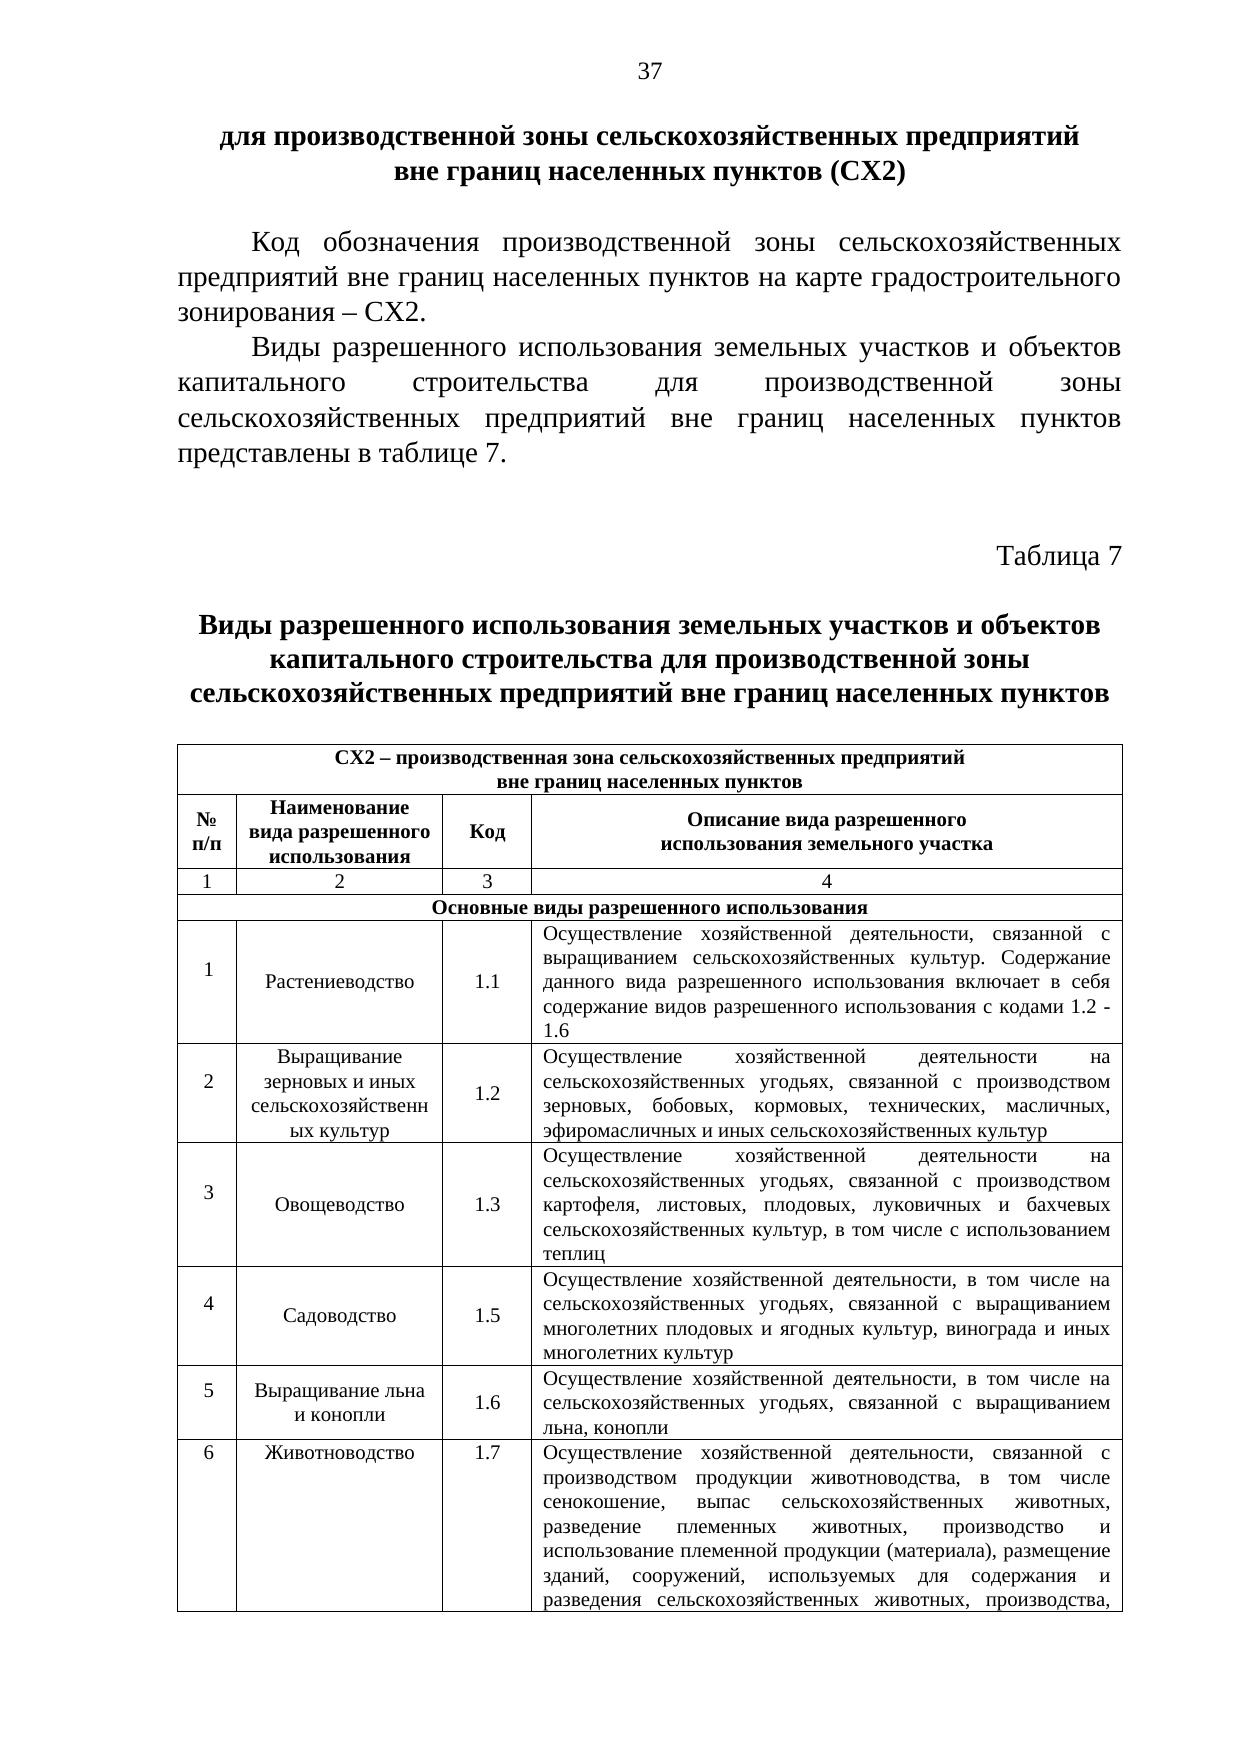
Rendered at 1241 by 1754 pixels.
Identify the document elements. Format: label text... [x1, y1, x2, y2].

table_cell 1.5 [443, 1267, 531, 1365]
table_cell Выращивание льна и конопли [237, 1366, 442, 1439]
table_cell Выращивание зерновых и иных сельскохозяйственных культур [237, 1044, 442, 1142]
table_cell [178, 1143, 236, 1266]
table_cell Осуществление хозяйственной деятельности на сельскохозяйственных угодьях, связанной с производством зерновых, бобовых, кормовых, технических, масличных, эфиромасличных и иных сельскохозяйственных культур [532, 1044, 1122, 1142]
table_cell Описание вида разрешенного использования земельного участка [532, 795, 1122, 868]
table_cell 2 [237, 869, 442, 894]
table_cell 1.6 [443, 1366, 531, 1439]
table_cell Осуществление хозяйственной деятельности, связанной с выращиванием сельскохозяйственных культур. Содержание данного вида разрешенного использования включает в себя содержание видов разрешенного использования с кодами 1.2 - 1.6 [532, 921, 1122, 1043]
table_cell Осуществление хозяйственной деятельности, в том числе на сельскохозяйственных угодьях, связанной с выращиванием льна, конопли [532, 1366, 1122, 1439]
table_cell 1.2 [443, 1044, 531, 1142]
table_header СХ2 – производственная зона сельскохозяйственных предприятий вне границ населенных пунктов [178, 745, 1122, 794]
table_cell 4 [532, 869, 1122, 894]
table_cell Основные виды разрешенного использования [178, 895, 1122, 919]
text Таблица 7 [177, 538, 1122, 572]
table_cell 1.7 [443, 1440, 531, 1611]
table_cell Садоводство [237, 1267, 442, 1365]
text для производственной зоны сельскохозяйственных предприятий [177, 118, 1122, 152]
table_cell Осуществление хозяйственной деятельности, в том числе на сельскохозяйственных угодьях, связанной с выращиванием многолетних плодовых и ягодных культур, винограда и иных многолетних культур [532, 1267, 1122, 1365]
table_cell Осуществление хозяйственной деятельности на сельскохозяйственных угодьях, связанной с производством картофеля, листовых, плодовых, луковичных и бахчевых сельскохозяйственных культур, в том числе с использованием теплиц [532, 1143, 1122, 1266]
table_cell № п/п [178, 795, 236, 868]
text Код обозначения производственной зоны сельскохозяйственных предприятий вне границ населенных пунктов на карте градостроительного зонирования – СХ2. [177, 224, 1122, 328]
table_cell 1.1 [443, 921, 531, 1043]
table_cell 1.3 [443, 1143, 531, 1266]
table_cell [178, 1440, 236, 1611]
table_cell Растениеводство [237, 921, 442, 1043]
table_cell 3 [443, 869, 531, 894]
table_cell Наименование вида разрешенного использования [237, 795, 442, 868]
table_cell [178, 1366, 236, 1439]
table_cell [178, 1044, 236, 1142]
table_cell [178, 921, 236, 1043]
text Виды разрешенного использования земельных участков и объектов капитального строительства для производственной зоны сельскохозяйственных предприятий вне границ населенных пунктов представлены в таблице 7. [177, 329, 1122, 468]
table_cell [178, 1267, 236, 1365]
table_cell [532, 1440, 1122, 1611]
table_cell 1 [178, 869, 236, 894]
text вне границ населенных пунктов (СХ2) [177, 153, 1122, 187]
table_cell Код [443, 795, 531, 868]
text Виды разрешенного использования земельных участков и объектов капитального строительства для производственной зоны сельскохозяйственных предприятий вне границ населенных пунктов [177, 607, 1122, 709]
table_cell Животноводство [237, 1440, 442, 1611]
table_cell Овощеводство [237, 1143, 442, 1266]
